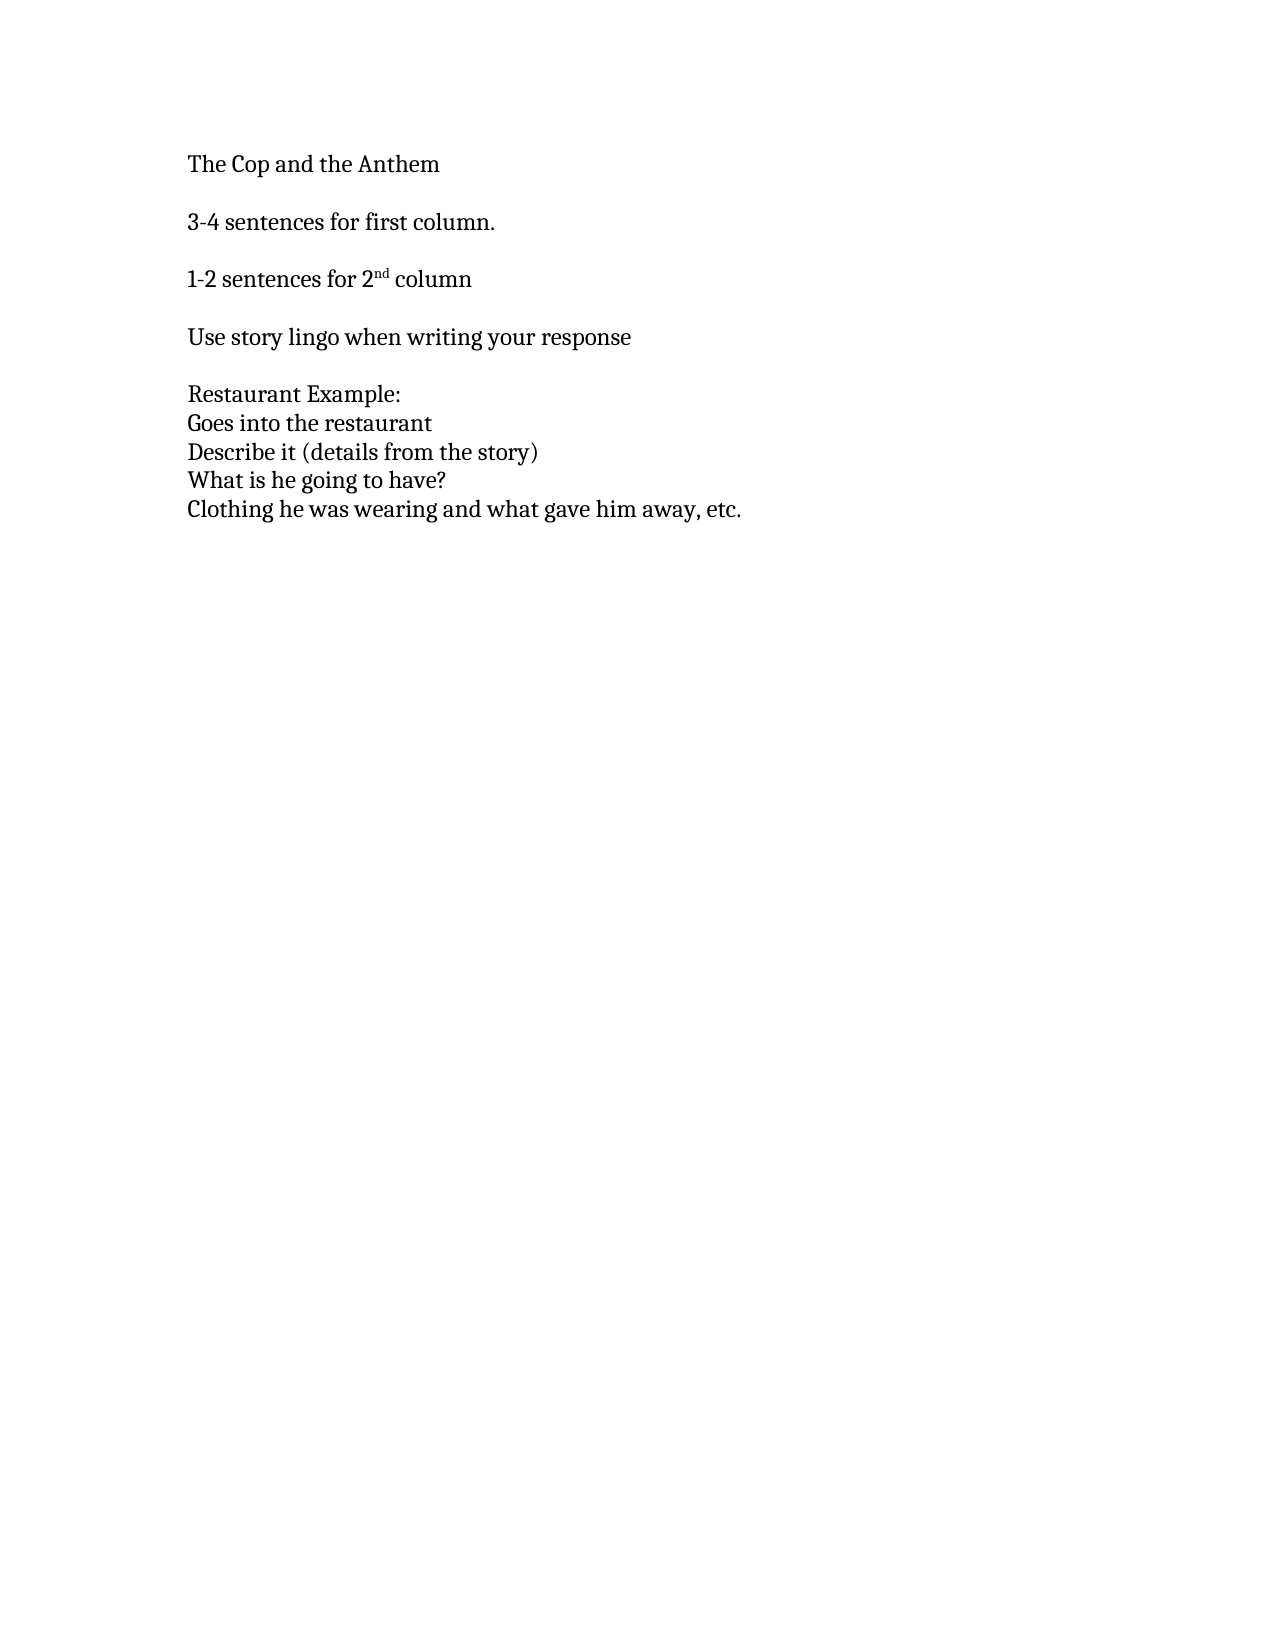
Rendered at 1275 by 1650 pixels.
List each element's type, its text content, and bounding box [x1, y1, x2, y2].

text Describe it (details from the story) [187, 437, 1087, 466]
text Goes into the restaurant [187, 409, 1087, 437]
text What is he going to have? [187, 466, 1087, 495]
text 1-2 sentences for 2nd column [187, 265, 1087, 294]
text The Cop and the Anthem [187, 150, 1087, 179]
text Use story lingo when writing your response [187, 322, 1087, 351]
text Restaurant Example: [187, 380, 1087, 409]
text Clothing he was wearing and what gave him away, etc. [187, 495, 1087, 524]
text 3-4 sentences for first column. [187, 207, 1087, 236]
